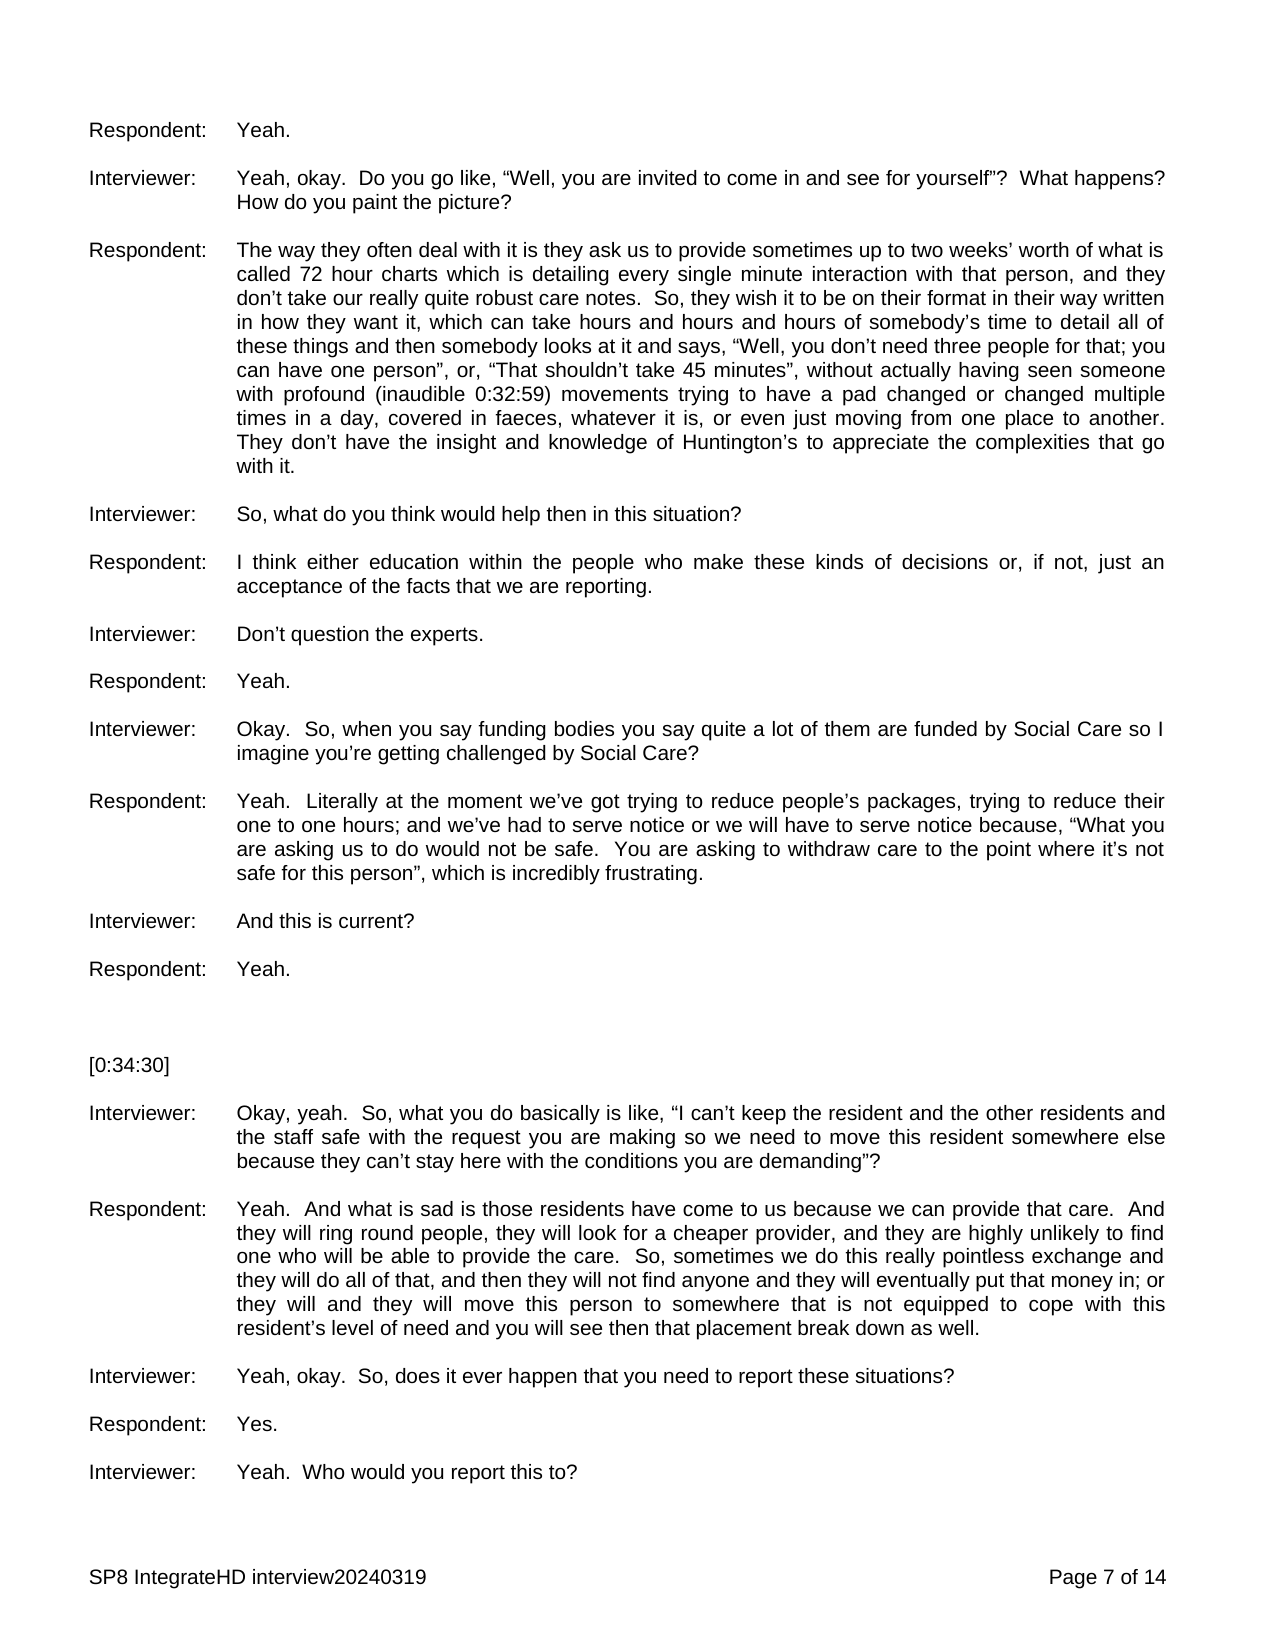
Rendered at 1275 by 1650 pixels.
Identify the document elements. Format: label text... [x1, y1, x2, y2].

text Interviewer: Okay, yeah. So, what you do basically is like, “I can’t keep the resident and the other residents and the staff safe with the request you are making so we need to move this resident somewhere else because they can’t stay here with the conditions you are demanding”? [89, 1101, 1167, 1172]
text Respondent: Yeah. [89, 669, 1167, 693]
text Respondent: Yeah. And what is sad is those residents have come to us because we can provide that care. And they will ring round people, they will look for a cheaper provider, and they are highly unlikely to find one who will be able to provide the care. So, sometimes we do this really pointless exchange and they will do all of that, and then they will not find anyone and they will eventually put that money in; or they will and they will move this person to somewhere that is not equipped to cope with this resident’s level of need and you will see then that placement break down as well. [89, 1196, 1167, 1340]
text Interviewer: And this is current? [89, 909, 1167, 933]
text Interviewer: Don’t question the experts. [89, 621, 1167, 645]
text Interviewer: Yeah, okay. So, does it ever happen that you need to report these situations? [89, 1364, 1167, 1388]
text Interviewer: Okay. So, when you say funding bodies you say quite a lot of them are funded by Social Care so I imagine you’re getting challenged by Social Care? [89, 717, 1167, 765]
text Interviewer: Yeah. Who would you report this to? [89, 1460, 1167, 1484]
text Interviewer: Yeah, okay. Do you go like, “Well, you are invited to come in and see for yourself”? What happens? How do you paint the picture? [89, 166, 1167, 214]
text [0:34:30] [89, 1053, 1167, 1077]
text Respondent: The way they often deal with it is they ask us to provide sometimes up to two weeks’ worth of what is called 72 hour charts which is detailing every single minute interaction with that person, and they don’t take our really quite robust care notes. So, they wish it to be on their format in their way written in how they want it, which can take hours and hours and hours of somebody’s time to detail all of these things and then somebody looks at it and says, “Well, you don’t need three people for that; you can have one person”, or, “That shouldn’t take 45 minutes”, without actually having seen someone with profound (inaudible 0:32:59) movements trying to have a pad changed or changed multiple times in a day, covered in faeces, whatever it is, or even just moving from one place to another. They don’t have the insight and knowledge of Huntington’s to appreciate the complexities that go with it. [89, 238, 1167, 478]
text Respondent: Yeah. Literally at the moment we’ve got trying to reduce people’s packages, trying to reduce their one to one hours; and we’ve had to serve notice or we will have to serve notice because, “What you are asking us to do would not be safe. You are asking to withdraw care to the point where it’s not safe for this person”, which is incredibly frustrating. [89, 789, 1167, 885]
text Respondent: Yeah. [89, 118, 1167, 142]
text Respondent: I think either education within the people who make these kinds of decisions or, if not, just an acceptance of the facts that we are reporting. [89, 549, 1167, 597]
text Respondent: Yeah. [89, 957, 1167, 981]
text Interviewer: So, what do you think would help then in this situation? [89, 502, 1167, 526]
text Respondent: Yes. [89, 1412, 1167, 1436]
